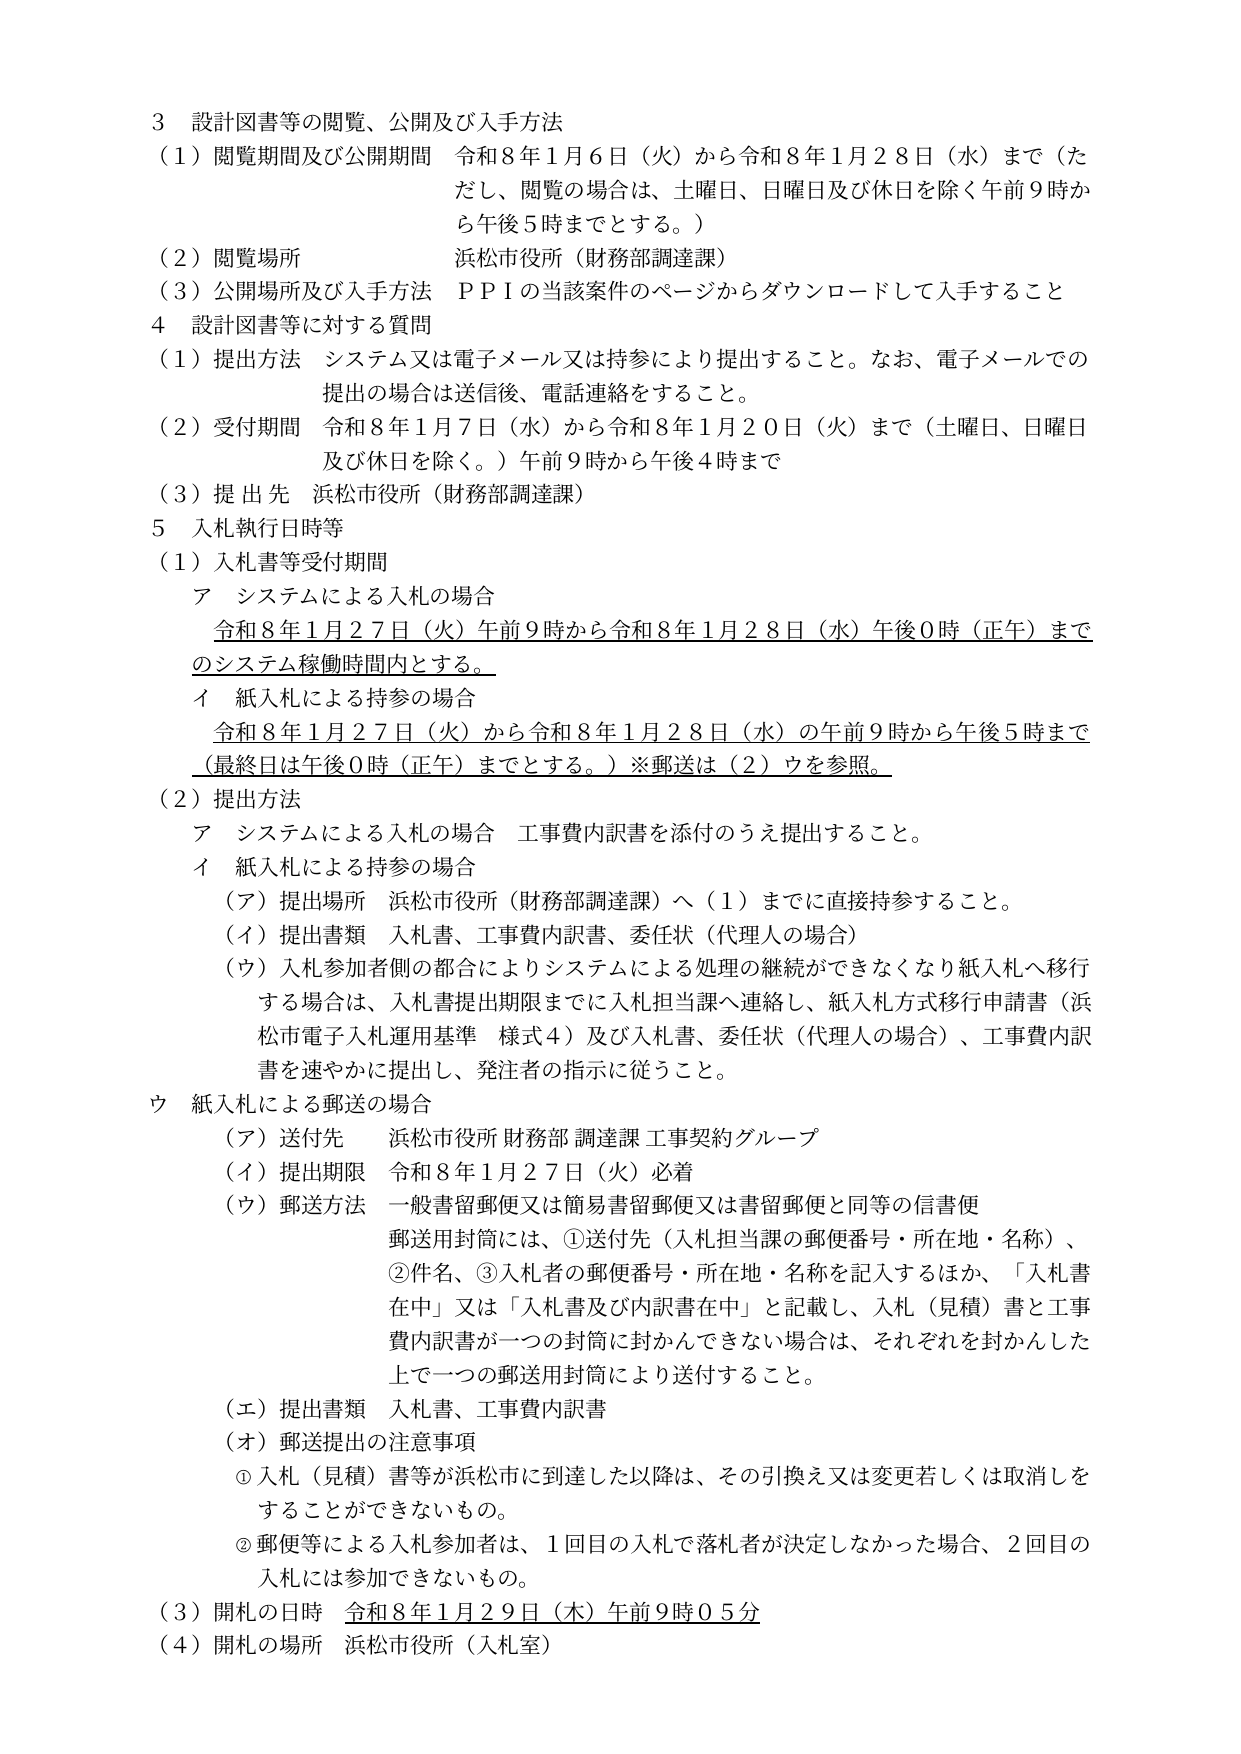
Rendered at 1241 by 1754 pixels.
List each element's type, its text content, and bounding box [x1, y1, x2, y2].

text （１）提出方法 システム又は電子メール又は持参により提出すること。なお、電子メールでの提出の場合は送信後、電話連絡をすること。 [148, 341, 1092, 409]
text ①入札（見積）書等が浜松市に到達した以降は、その引換え又は変更若しくは取消しをすることができないもの。 [235, 1458, 1092, 1526]
text イ 紙入札による持参の場合 [148, 680, 1092, 713]
text ア システムによる入札の場合 工事費内訳書を添付のうえ提出すること。 [148, 815, 1092, 849]
text （１）入札書等受付期間 [148, 544, 1092, 578]
text 令和８年１月２７日（火）から令和８年１月２８日（水）の午前９時から午後５時まで（最終日は午後０時（正午）までとする。）※郵送は（２）ウを参照。 [192, 713, 1092, 781]
text 令和８年１月２７日（火）午前９時から令和８年１月２８日（水）午後０時（正午）までのシステム稼働時間内とする。 [191, 612, 1092, 680]
text （ア）送付先 浜松市役所 財務部 調達課 工事契約グループ [148, 1120, 1092, 1154]
text （２）受付期間 令和８年１月７日（水）から令和８年１月２０日（火）まで（土曜日、日曜日及び休日を除く。）午前９時から午後４時まで [148, 409, 1092, 477]
text （ウ）郵送方法 一般書留郵便又は簡易書留郵便又は書留郵便と同等の信書便 [148, 1187, 1092, 1221]
text （オ）郵送提出の注意事項 [148, 1424, 1092, 1458]
text ４ 設計図書等に対する質問 [148, 307, 1092, 341]
text （イ）提出期限 令和８年１月２７日（火）必着 [148, 1154, 1092, 1187]
text （２）提出方法 [148, 781, 1092, 815]
text ５ 入札執行日時等 [148, 510, 1092, 544]
text ウ 紙入札による郵送の場合 [148, 1086, 1092, 1120]
text （３）提 出 先 浜松市役所（財務部調達課） [148, 477, 1092, 510]
text （２）閲覧場所 浜松市役所（財務部調達課） [148, 239, 1092, 273]
text （１）閲覧期間及び公開期間 令和８年１月６日（火）から令和８年１月２８日（水）まで（ただし、閲覧の場合は、土曜日、日曜日及び休日を除く午前９時から午後５時までとする。） [148, 138, 1092, 239]
text （４）開札の場所 浜松市役所（入札室） [148, 1628, 1092, 1661]
text （３）公開場所及び入手方法 ＰＰＩの当該案件のページからダウンロードして入手すること [148, 273, 1092, 307]
text （ウ）入札参加者側の都合によりシステムによる処理の継続ができなくなり紙入札へ移行する場合は、入札書提出期限までに入札担当課へ連絡し、紙入札方式移行申請書（浜松市電子入札運用基準 様式４）及び入札書、委任状（代理人の場合）、工事費内訳書を速やかに提出し、発注者の指示に従うこと。 [148, 951, 1092, 1086]
text ②郵便等による入札参加者は、１回目の入札で落札者が決定しなかった場合、２回目の入札には参加できないもの。 [235, 1526, 1092, 1594]
text （イ）提出書類 入札書、工事費内訳書、委任状（代理人の場合） [148, 917, 1092, 951]
text （エ）提出書類 入札書、工事費内訳書 [148, 1391, 1092, 1424]
text （ア）提出場所 浜松市役所（財務部調達課）へ（１）までに直接持参すること。 [148, 883, 1092, 917]
text （３）開札の日時 令和８年１月２９日（木）午前９時０５分 [148, 1594, 1092, 1628]
text イ 紙入札による持参の場合 [148, 849, 1092, 883]
text 郵送用封筒には、①送付先（入札担当課の郵便番号・所在地・名称）、②件名、③入札者の郵便番号・所在地・名称を記入するほか、「入札書在中」又は「入札書及び内訳書在中」と記載し、入札（見積）書と工事費内訳書が一つの封筒に封かんできない場合は、それぞれを封かんした上で一つの郵送用封筒により送付すること。 [148, 1221, 1092, 1391]
text ３ 設計図書等の閲覧、公開及び入手方法 [148, 104, 1092, 138]
text ア システムによる入札の場合 [148, 578, 1092, 612]
